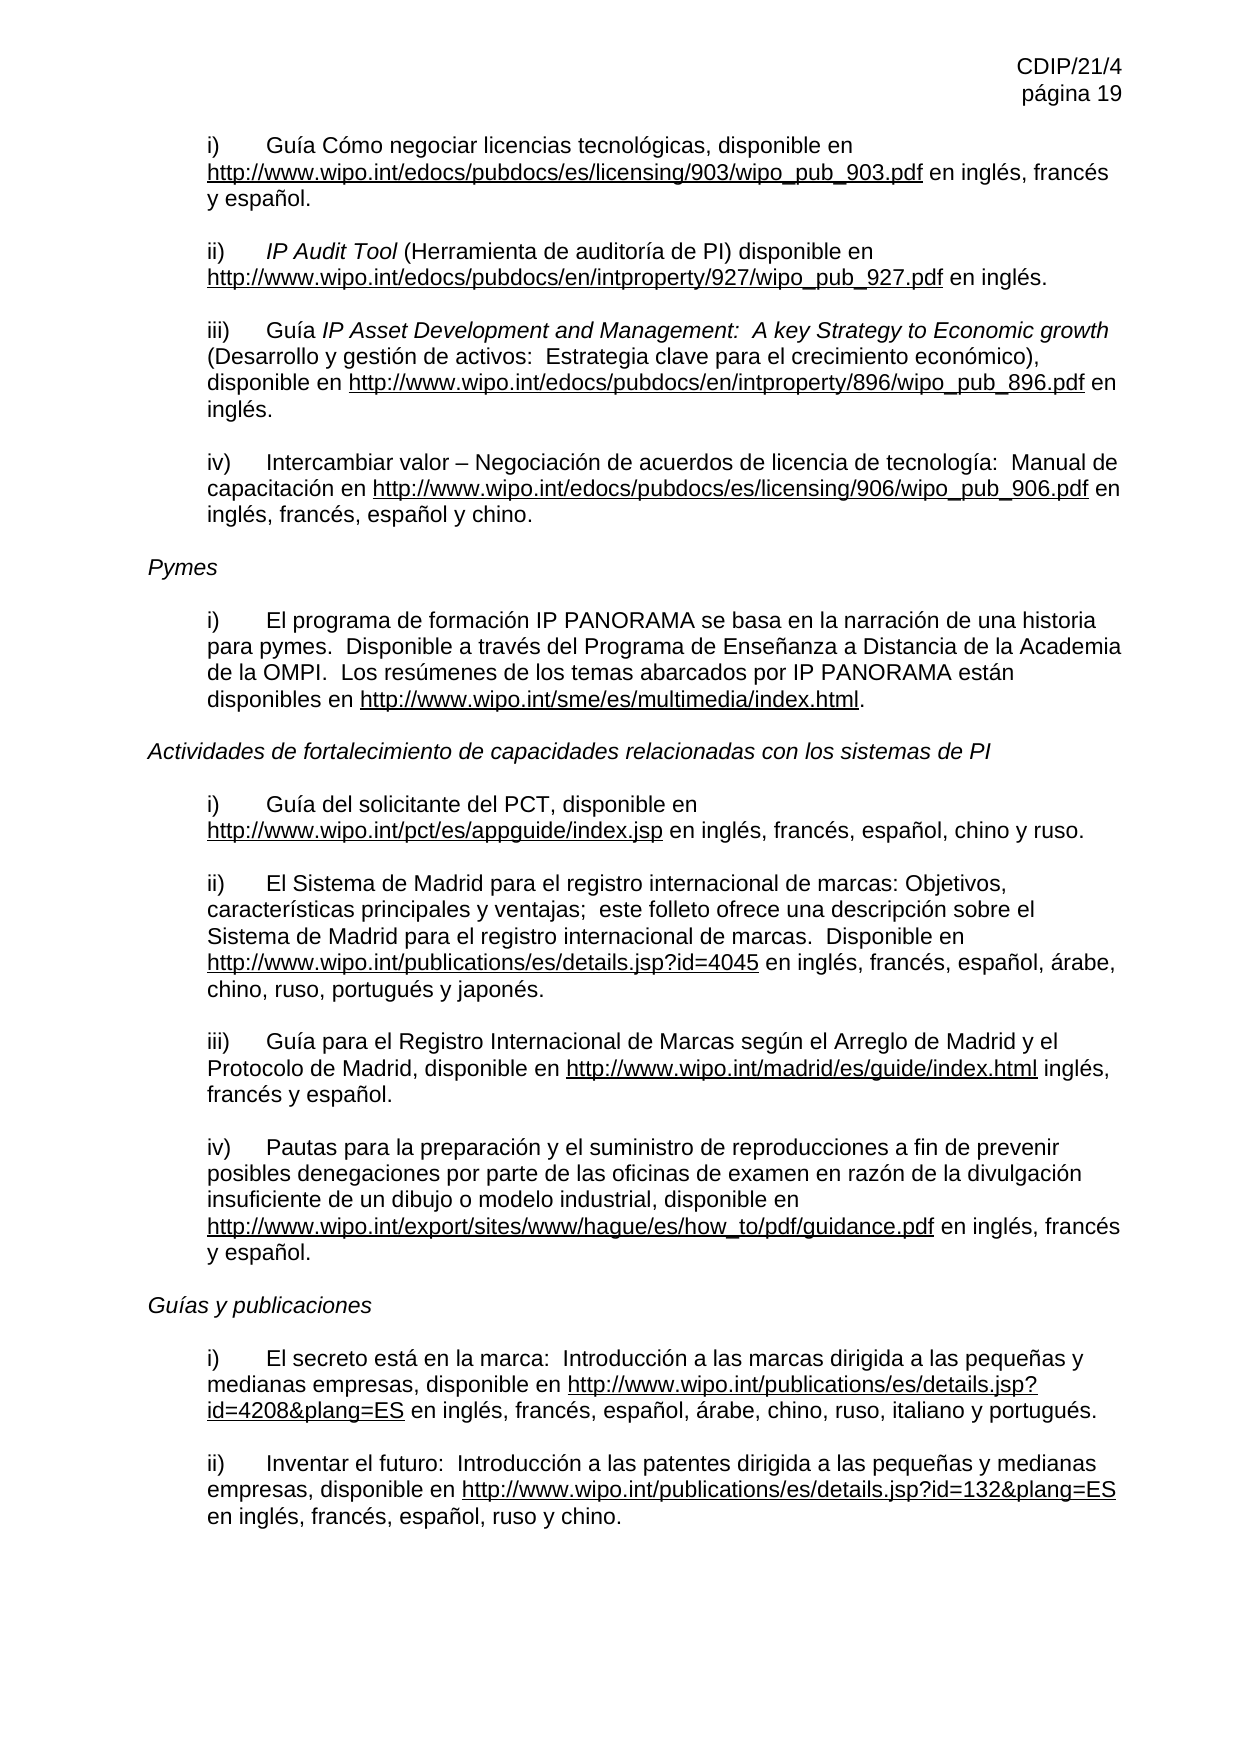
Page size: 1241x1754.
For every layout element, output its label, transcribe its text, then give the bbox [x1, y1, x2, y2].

text i) Guía del solicitante del PCT, disponible en http://www.wipo.int/pct/es/appguide/index.jsp en inglés, francés, español, chino y ruso. [207, 791, 1122, 844]
text iii) Guía para el Registro Internacional de Marcas según el Arreglo de Madrid y el Protocolo de Madrid, disponible en http://www.wipo.int/madrid/es/guide/index.html inglés, francés y español. [207, 1028, 1122, 1107]
text Guías y publicaciones [148, 1292, 1122, 1318]
text iii) Guía IP Asset Development and Management: A key Strategy to Economic growth (Desarrollo y gestión de activos: Estrategia clave para el crecimiento económico), disponible en http://www.wipo.int/edocs/pubdocs/en/intproperty/896/wipo_pub_896.pdf en inglés. [207, 317, 1122, 422]
text iv) Intercambiar valor – Negociación de acuerdos de licencia de tecnología: Manual de capacitación en http://www.wipo.int/edocs/pubdocs/es/licensing/906/wipo_pub_906.pdf en inglés, francés, español y chino. [207, 448, 1122, 527]
text ii) IP Audit Tool (Herramienta de auditoría de PI) disponible en http://www.wipo.int/edocs/pubdocs/en/intproperty/927/wipo_pub_927.pdf en inglés. [207, 238, 1122, 290]
text Pymes [148, 554, 1122, 580]
text i) Guía Cómo negociar licencias tecnológicas, disponible en http://www.wipo.int/edocs/pubdocs/es/licensing/903/wipo_pub_903.pdf en inglés, francés y español. [207, 132, 1122, 211]
list ii) Inventar el futuro: Introducción a las patentes dirigida a las pequeñas y medianas empresas, disponible en http://www.wipo.int/publications/es/details.jsp?id=132&plang=ES en inglés, francés, español, ruso y chino. [207, 1450, 1122, 1529]
text ii) El Sistema de Madrid para el registro internacional de marcas: Objetivos, características principales y ventajas; este folleto ofrece una descripción sobre el Sistema de Madrid para el registro internacional de marcas. Disponible en http://www.wipo.int/publications/es/details.jsp?id=4045 en inglés, francés, español, árabe, chino, ruso, portugués y japonés. [207, 870, 1122, 1002]
list i) El secreto está en la marca: Introducción a las marcas dirigida a las pequeñas y medianas empresas, disponible en http://www.wipo.int/publications/es/details.jsp?id=4208&plang=ES en inglés, francés, español, árabe, chino, ruso, italiano y portugués. [207, 1344, 1122, 1423]
text iv) Pautas para la preparación y el suministro de reproducciones a fin de prevenir posibles denegaciones por parte de las oficinas de examen en razón de la divulgación insuficiente de un dibujo o modelo industrial, disponible en http://www.wipo.int/export/sites/www/hague/es/how_to/pdf/guidance.pdf en inglés, francés y español. [207, 1134, 1122, 1265]
text i) El programa de formación IP PANORAMA se basa en la narración de una historia para pymes. Disponible a través del Programa de Enseñanza a Distancia de la Academia de la OMPI. Los resúmenes de los temas abarcados por IP PANORAMA están disponibles en http://www.wipo.int/sme/es/multimedia/index.html. [207, 607, 1122, 712]
text Actividades de fortalecimiento de capacidades relacionadas con los sistemas de PI [148, 738, 1122, 765]
